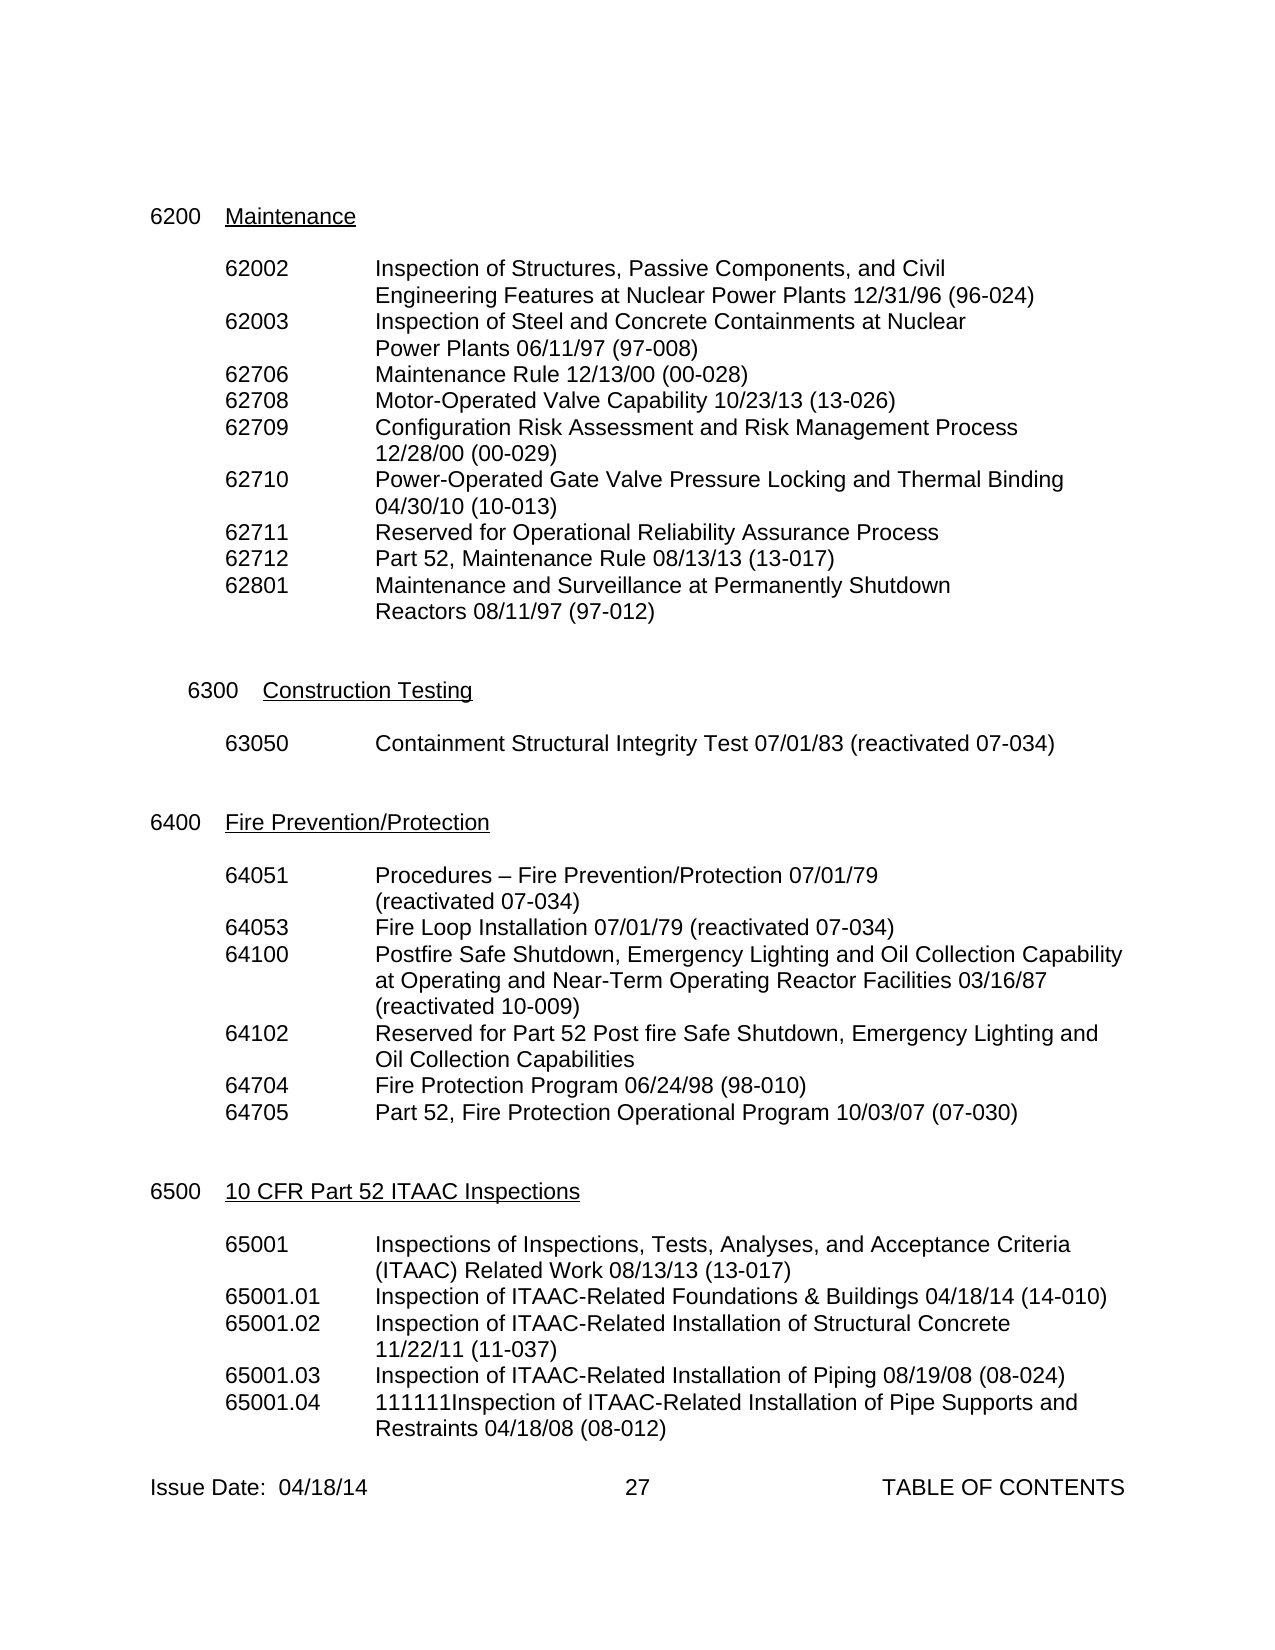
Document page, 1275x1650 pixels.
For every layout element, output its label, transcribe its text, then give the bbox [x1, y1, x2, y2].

text Power Plants 06/11/97 (97-008) [150, 334, 1125, 361]
text 62706 Maintenance Rule 12/13/00 (00-028) [150, 361, 1125, 387]
text 12/28/00 (00-029) [150, 440, 1125, 466]
text 64102 Reserved for Part 52 Post fire Safe Shutdown, Emergency Lighting and Oil Collection Capabilities [150, 1020, 1125, 1072]
text 62710 Power-Operated Gate Valve Pressure Locking and Thermal Binding 04/30/10 (10-013) [150, 466, 1125, 519]
text Reactors 08/11/97 (97-012) [150, 598, 1125, 624]
text 62003 Inspection of Steel and Concrete Containments at Nuclear [150, 308, 1125, 334]
text 62708 Motor-Operated Valve Capability 10/23/13 (13-026) [150, 387, 1125, 413]
text 6200 Maintenance [150, 203, 1125, 229]
text 65001.02 Inspection of ITAAC-Related Installation of Structural Concrete [150, 1309, 1125, 1336]
list Construction Testing [187, 677, 1125, 703]
text 64100 Postfire Safe Shutdown, Emergency Lighting and Oil Collection Capability at Operating and Near-Term Operating Reactor Facilities 03/16/87 (reactivated 10-009) [150, 941, 1125, 1020]
text 64053 Fire Loop Installation 07/01/79 (reactivated 07-034) [150, 914, 1125, 941]
text 6400 Fire Prevention/Protection [150, 809, 1125, 835]
text 65001.03 Inspection of ITAAC-Related Installation of Piping 08/19/08 (08-024) [150, 1362, 1125, 1389]
text 64705 Part 52, Fire Protection Operational Program 10/03/07 (07-030) [150, 1099, 1125, 1125]
text 63050 Containment Structural Integrity Test 07/01/83 (reactivated 07-034) [150, 730, 1125, 756]
text 62709 Configuration Risk Assessment and Risk Management Process [150, 413, 1125, 440]
text 65001.01 Inspection of ITAAC-Related Foundations & Buildings 04/18/14 (14-010) [150, 1283, 1125, 1309]
text 65001 Inspections of Inspections, Tests, Analyses, and Acceptance Criteria (ITAAC) Related Work 08/13/13 (13-017) [150, 1231, 1125, 1283]
text Engineering Features at Nuclear Power Plants 12/31/96 (96-024) [150, 282, 1125, 308]
text 62002 Inspection of Structures, Passive Components, and Civil [150, 255, 1125, 282]
text 11/22/11 (11-037) [150, 1336, 1125, 1362]
text 62801 Maintenance and Surveillance at Permanently Shutdown [150, 572, 1125, 598]
text 62711 Reserved for Operational Reliability Assurance Process [150, 519, 1125, 545]
text (reactivated 07-034) [150, 888, 1125, 914]
text 64051 Procedures – Fire Prevention/Protection 07/01/79 [150, 862, 1125, 888]
text 6500 10 CFR Part 52 ITAAC Inspections [150, 1178, 1125, 1204]
text 62712 Part 52, Maintenance Rule 08/13/13 (13-017) [150, 545, 1125, 572]
text 65001.04 Inspection of ITAAC-Related Installation of Pipe Supports and Restraints 04/18/08 (08-012) [150, 1389, 1125, 1441]
text 64704 Fire Protection Program 06/24/98 (98-010) [150, 1072, 1125, 1099]
